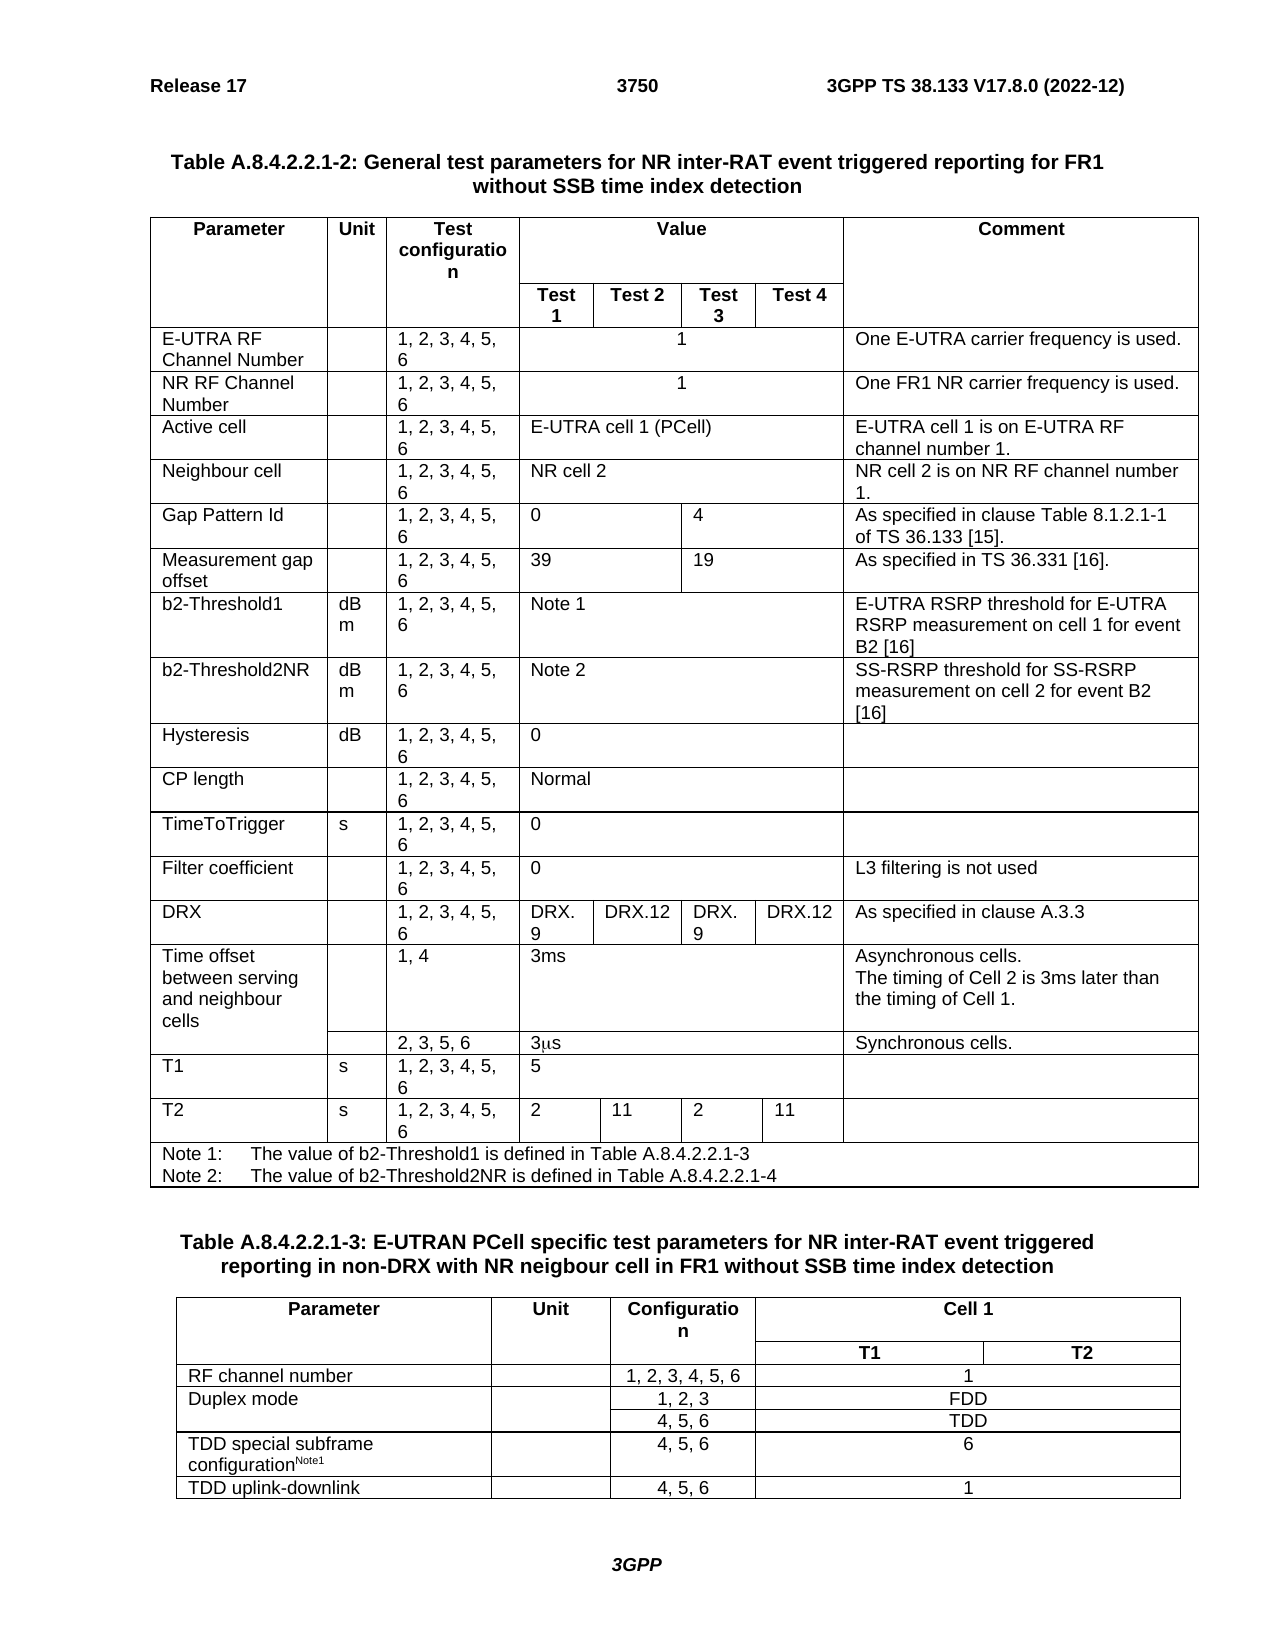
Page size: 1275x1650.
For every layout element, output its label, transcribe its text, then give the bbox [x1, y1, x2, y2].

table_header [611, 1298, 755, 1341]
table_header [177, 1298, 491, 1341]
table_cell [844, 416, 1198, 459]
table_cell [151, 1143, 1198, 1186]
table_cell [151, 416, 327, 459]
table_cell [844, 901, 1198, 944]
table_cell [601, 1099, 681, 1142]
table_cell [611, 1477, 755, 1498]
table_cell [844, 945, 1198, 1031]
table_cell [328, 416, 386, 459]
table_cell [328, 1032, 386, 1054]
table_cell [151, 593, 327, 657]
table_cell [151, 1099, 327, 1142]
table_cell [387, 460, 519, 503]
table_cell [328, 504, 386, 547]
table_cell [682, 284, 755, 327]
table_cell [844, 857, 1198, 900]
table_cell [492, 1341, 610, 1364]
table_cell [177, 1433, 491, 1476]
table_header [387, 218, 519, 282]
text Table A.8.4.2.2.1-2: General test parameters for NR inter-RAT event triggered reporting for FR1 without SSB time index detection [150, 150, 1125, 198]
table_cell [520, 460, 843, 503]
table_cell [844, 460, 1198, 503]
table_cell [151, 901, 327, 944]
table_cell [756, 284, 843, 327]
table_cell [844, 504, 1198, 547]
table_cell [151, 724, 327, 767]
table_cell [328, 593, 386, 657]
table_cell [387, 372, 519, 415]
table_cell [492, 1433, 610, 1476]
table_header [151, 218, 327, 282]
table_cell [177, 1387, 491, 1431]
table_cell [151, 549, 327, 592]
text Table A.8.4.2.2.1-3: E-UTRAN PCell specific test parameters for NR inter-RAT event triggered reporting in non-DRX with NR neigbour cell in FR1 without SSB time index detection [150, 1230, 1125, 1278]
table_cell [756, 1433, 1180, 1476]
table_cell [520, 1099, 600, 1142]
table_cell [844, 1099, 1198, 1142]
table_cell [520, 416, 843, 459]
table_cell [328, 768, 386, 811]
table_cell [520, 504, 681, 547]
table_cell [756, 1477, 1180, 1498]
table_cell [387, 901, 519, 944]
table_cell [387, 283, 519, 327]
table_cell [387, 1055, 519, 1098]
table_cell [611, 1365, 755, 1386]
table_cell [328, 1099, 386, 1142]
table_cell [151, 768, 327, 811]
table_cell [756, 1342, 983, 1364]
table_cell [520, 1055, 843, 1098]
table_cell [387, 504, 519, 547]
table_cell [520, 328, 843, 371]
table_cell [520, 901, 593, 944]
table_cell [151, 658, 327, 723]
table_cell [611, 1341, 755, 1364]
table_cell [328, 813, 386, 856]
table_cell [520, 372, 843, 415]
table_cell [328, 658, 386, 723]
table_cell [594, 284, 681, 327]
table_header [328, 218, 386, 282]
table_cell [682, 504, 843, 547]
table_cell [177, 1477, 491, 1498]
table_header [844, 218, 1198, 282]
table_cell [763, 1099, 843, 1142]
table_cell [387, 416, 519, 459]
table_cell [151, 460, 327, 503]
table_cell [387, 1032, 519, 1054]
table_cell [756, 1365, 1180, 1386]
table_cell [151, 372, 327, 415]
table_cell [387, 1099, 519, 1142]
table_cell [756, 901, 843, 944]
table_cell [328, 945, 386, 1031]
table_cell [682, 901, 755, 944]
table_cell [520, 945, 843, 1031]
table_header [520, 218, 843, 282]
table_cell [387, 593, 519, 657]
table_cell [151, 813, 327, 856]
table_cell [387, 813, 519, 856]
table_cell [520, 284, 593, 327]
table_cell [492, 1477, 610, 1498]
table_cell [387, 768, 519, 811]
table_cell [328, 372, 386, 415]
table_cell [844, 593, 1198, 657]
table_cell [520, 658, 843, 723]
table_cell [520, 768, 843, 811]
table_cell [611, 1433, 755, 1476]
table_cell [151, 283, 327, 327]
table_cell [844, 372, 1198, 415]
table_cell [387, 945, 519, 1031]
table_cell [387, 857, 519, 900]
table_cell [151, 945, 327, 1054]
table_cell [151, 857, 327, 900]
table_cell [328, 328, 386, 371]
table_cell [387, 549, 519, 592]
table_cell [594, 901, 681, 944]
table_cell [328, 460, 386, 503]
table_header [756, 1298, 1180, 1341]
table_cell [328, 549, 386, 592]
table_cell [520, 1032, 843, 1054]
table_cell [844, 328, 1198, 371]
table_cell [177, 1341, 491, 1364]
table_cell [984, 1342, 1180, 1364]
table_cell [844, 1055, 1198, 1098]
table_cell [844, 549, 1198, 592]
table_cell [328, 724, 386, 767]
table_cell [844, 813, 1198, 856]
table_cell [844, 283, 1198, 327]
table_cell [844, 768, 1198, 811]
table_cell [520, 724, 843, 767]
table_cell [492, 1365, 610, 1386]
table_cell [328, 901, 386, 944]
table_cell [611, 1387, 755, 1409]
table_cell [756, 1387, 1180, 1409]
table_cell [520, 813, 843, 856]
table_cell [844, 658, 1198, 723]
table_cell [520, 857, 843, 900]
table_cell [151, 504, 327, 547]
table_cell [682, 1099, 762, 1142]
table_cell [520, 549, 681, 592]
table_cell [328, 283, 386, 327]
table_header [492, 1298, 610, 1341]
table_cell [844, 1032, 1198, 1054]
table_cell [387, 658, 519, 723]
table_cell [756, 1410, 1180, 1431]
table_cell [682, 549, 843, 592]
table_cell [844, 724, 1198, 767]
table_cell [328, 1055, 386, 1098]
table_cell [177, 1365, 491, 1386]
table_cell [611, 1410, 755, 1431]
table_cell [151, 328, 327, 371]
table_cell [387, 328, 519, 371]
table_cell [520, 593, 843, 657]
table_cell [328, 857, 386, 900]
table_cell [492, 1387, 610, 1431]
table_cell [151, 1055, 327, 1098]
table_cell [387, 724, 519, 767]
